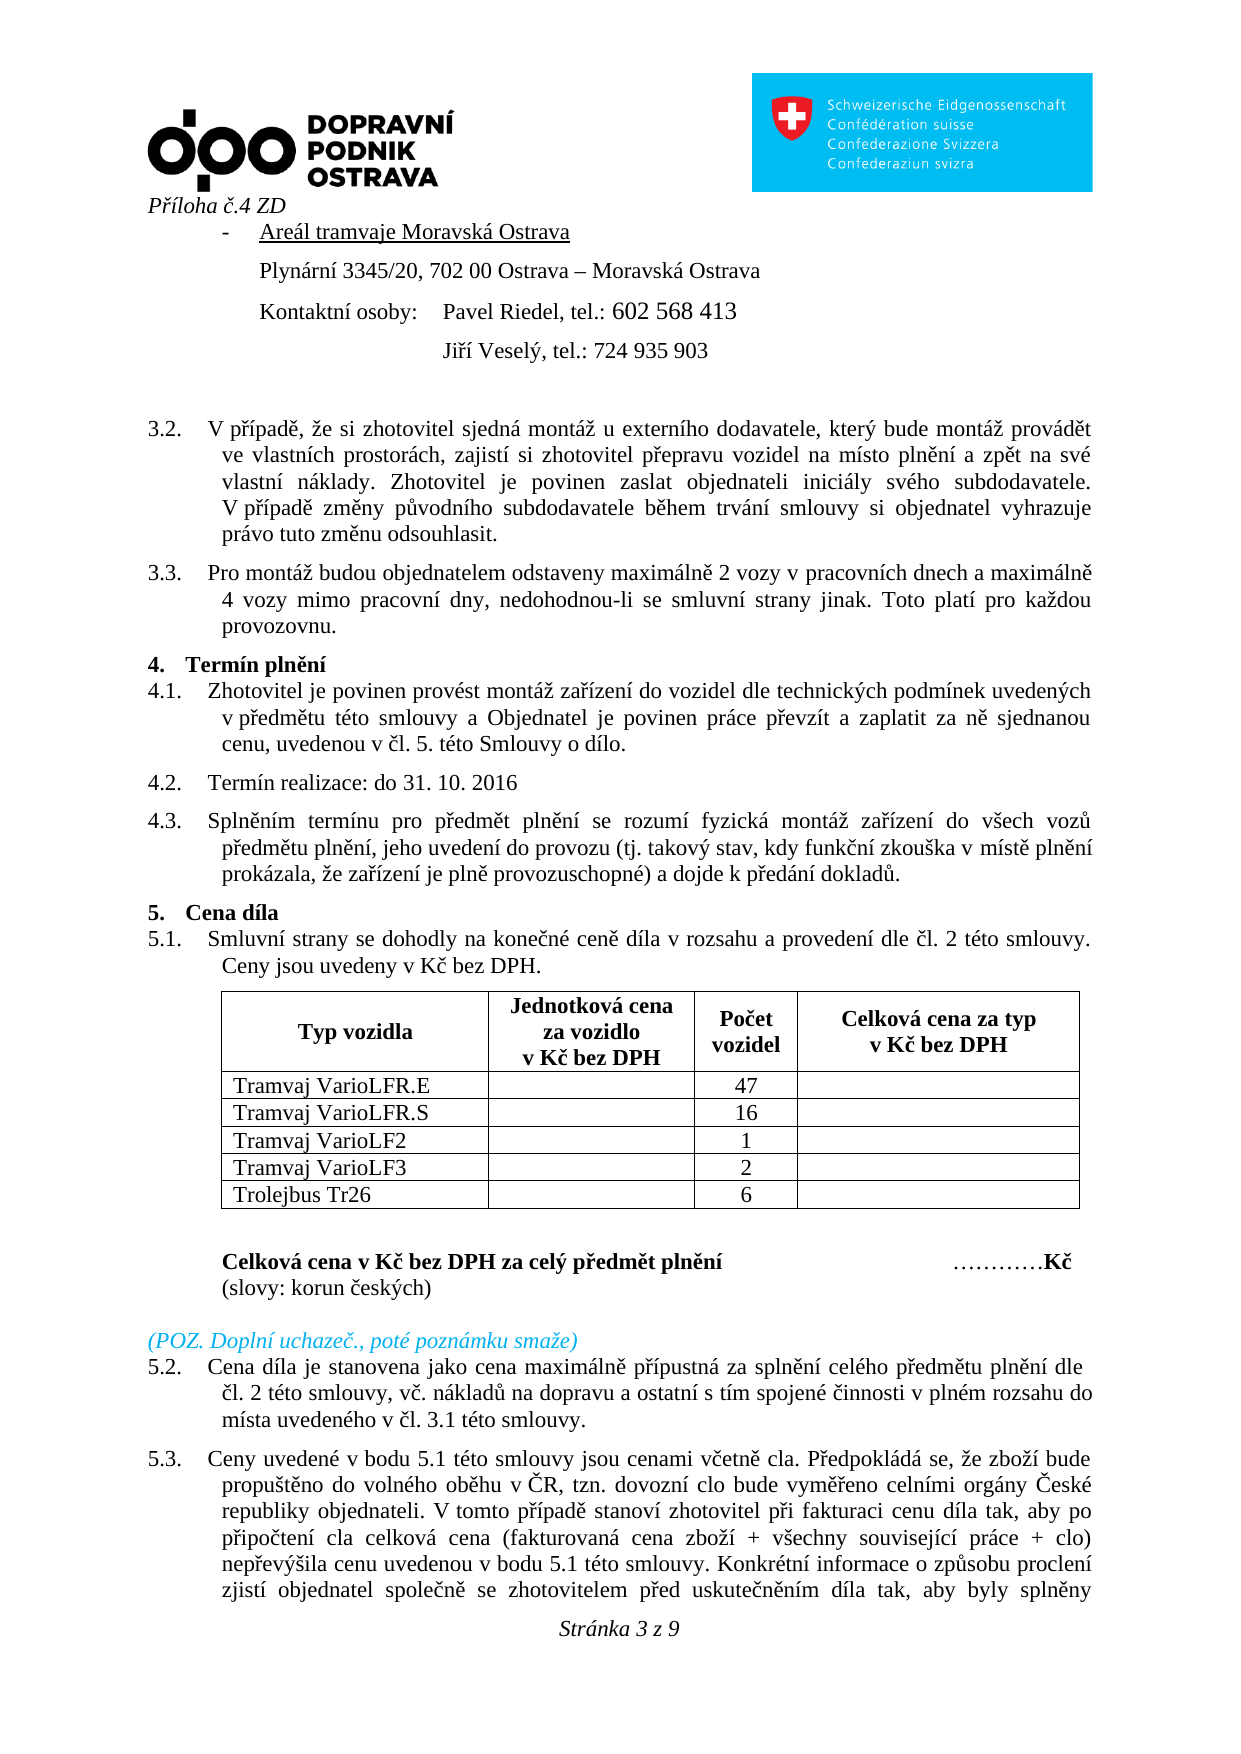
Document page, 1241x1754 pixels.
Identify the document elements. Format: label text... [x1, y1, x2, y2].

table_cell [489, 1181, 694, 1208]
table_cell [798, 1181, 1079, 1208]
table_header Jednotková cena za vozidlo v Kč bez DPH [489, 992, 694, 1071]
table_cell [798, 1127, 1079, 1153]
table_cell [798, 1072, 1079, 1098]
table_cell [489, 1127, 694, 1153]
table_cell 47 [695, 1072, 797, 1098]
picture [772, 97, 812, 140]
list Termín realizace: do [148, 769, 1092, 795]
list Splněním termínu pro předmět plnění se rozumí fyzická montáž zařízení do všech vozů předmětu plnění, jeho uvedení do provozu (tj. takový stav, kdy funkční zkouška v místě plnění prokázala, že zařízení je plně provozuschopné) a dojde k předání dokladů. [148, 808, 1092, 887]
table_cell Tramvaj VarioLFR.E [222, 1072, 488, 1098]
table_cell Tramvaj VarioLF3 [222, 1154, 488, 1180]
table_cell [489, 1154, 694, 1180]
list Termín plnění [148, 651, 1092, 677]
table_cell [489, 1099, 694, 1126]
list Cena díla je stanovena jako cena maximálně přípustná za splnění celého předmětu plnění dle čl. 2 této smlouvy, vč. nákladů na dopravu a ostatní s tím spojené činnosti v plném rozsahu do místa uvedeného v čl. 3.1 této smlouvy. [148, 1353, 1092, 1432]
table_cell 6 [695, 1181, 797, 1208]
list Zhotovitel je povinen provést montáž zařízení do vozidel dle technických podmínek uvedených v předmětu této smlouvy a Objednatel je povinen práce převzít a zaplatit za ně sjednanou cenu, uvedenou v čl. 5. této Smlouvy o dílo. [148, 677, 1092, 756]
list Areál tramvaje Moravská Ostrava [222, 218, 1092, 245]
table_cell [489, 1072, 694, 1098]
table_cell [798, 1154, 1079, 1180]
text Celková cena v Kč bez DPH za celý předmět plnění …………Kč [148, 1248, 1093, 1274]
text Jiří Veselý, tel.: 724 935 903 [222, 337, 1092, 364]
table_cell Tramvaj VarioLF2 [222, 1127, 488, 1153]
table_header Typ vozidla [222, 992, 488, 1071]
text (POZ. Doplní uchazeč., poté poznámku smaže) [148, 1327, 1093, 1353]
table_cell Trolejbus Tr26 [222, 1181, 488, 1208]
table_cell [798, 1099, 1079, 1126]
text Kontaktní osoby: Pavel Riedel, tel.: 602 568 413 [222, 296, 1092, 325]
text Plynární 3345/20, 702 00 Ostrava – Moravská Ostrava [222, 257, 1092, 283]
table_header Celková cena za typ v Kč bez DPH [798, 992, 1079, 1071]
list Smluvní strany se dohodly na konečné ceně díla v rozsahu a provedení dle čl. 2 této smlouvy. Ceny jsou uvedeny v Kč bez DPH. [148, 926, 1092, 978]
list V případě, že si zhotovitel sjedná montáž u externího dodavatele, který bude montáž provádět ve vlastních prostorách, zajistí si zhotovitel přepravu vozidel na místo plnění a zpět na své vlastní náklady. Zhotovitel je povinen zaslat objednateli iniciály svého subdodavatele. V případě změny původního subdodavatele během trvání smlouvy si objednatel vyhrazuje právo tuto změnu odsouhlasit. [148, 415, 1092, 547]
picture [147, 109, 455, 192]
table_cell 2 [695, 1154, 797, 1180]
list Cena díla [148, 899, 1092, 926]
list Pro montáž budou objednatelem odstaveny maximálně 2 vozy v pracovních dnech a maximálně 4 vozy mimo pracovní dny, nedohodnou-li se smluvní strany jinak. Toto platí pro každou provozovnu. [148, 559, 1092, 638]
table_header Počet vozidel [695, 992, 797, 1071]
text (slovy: korun českých) [148, 1274, 1092, 1300]
table_cell Tramvaj VarioLFR.S [222, 1099, 488, 1126]
table_cell 16 [695, 1099, 797, 1126]
table_cell 1 [695, 1127, 797, 1153]
